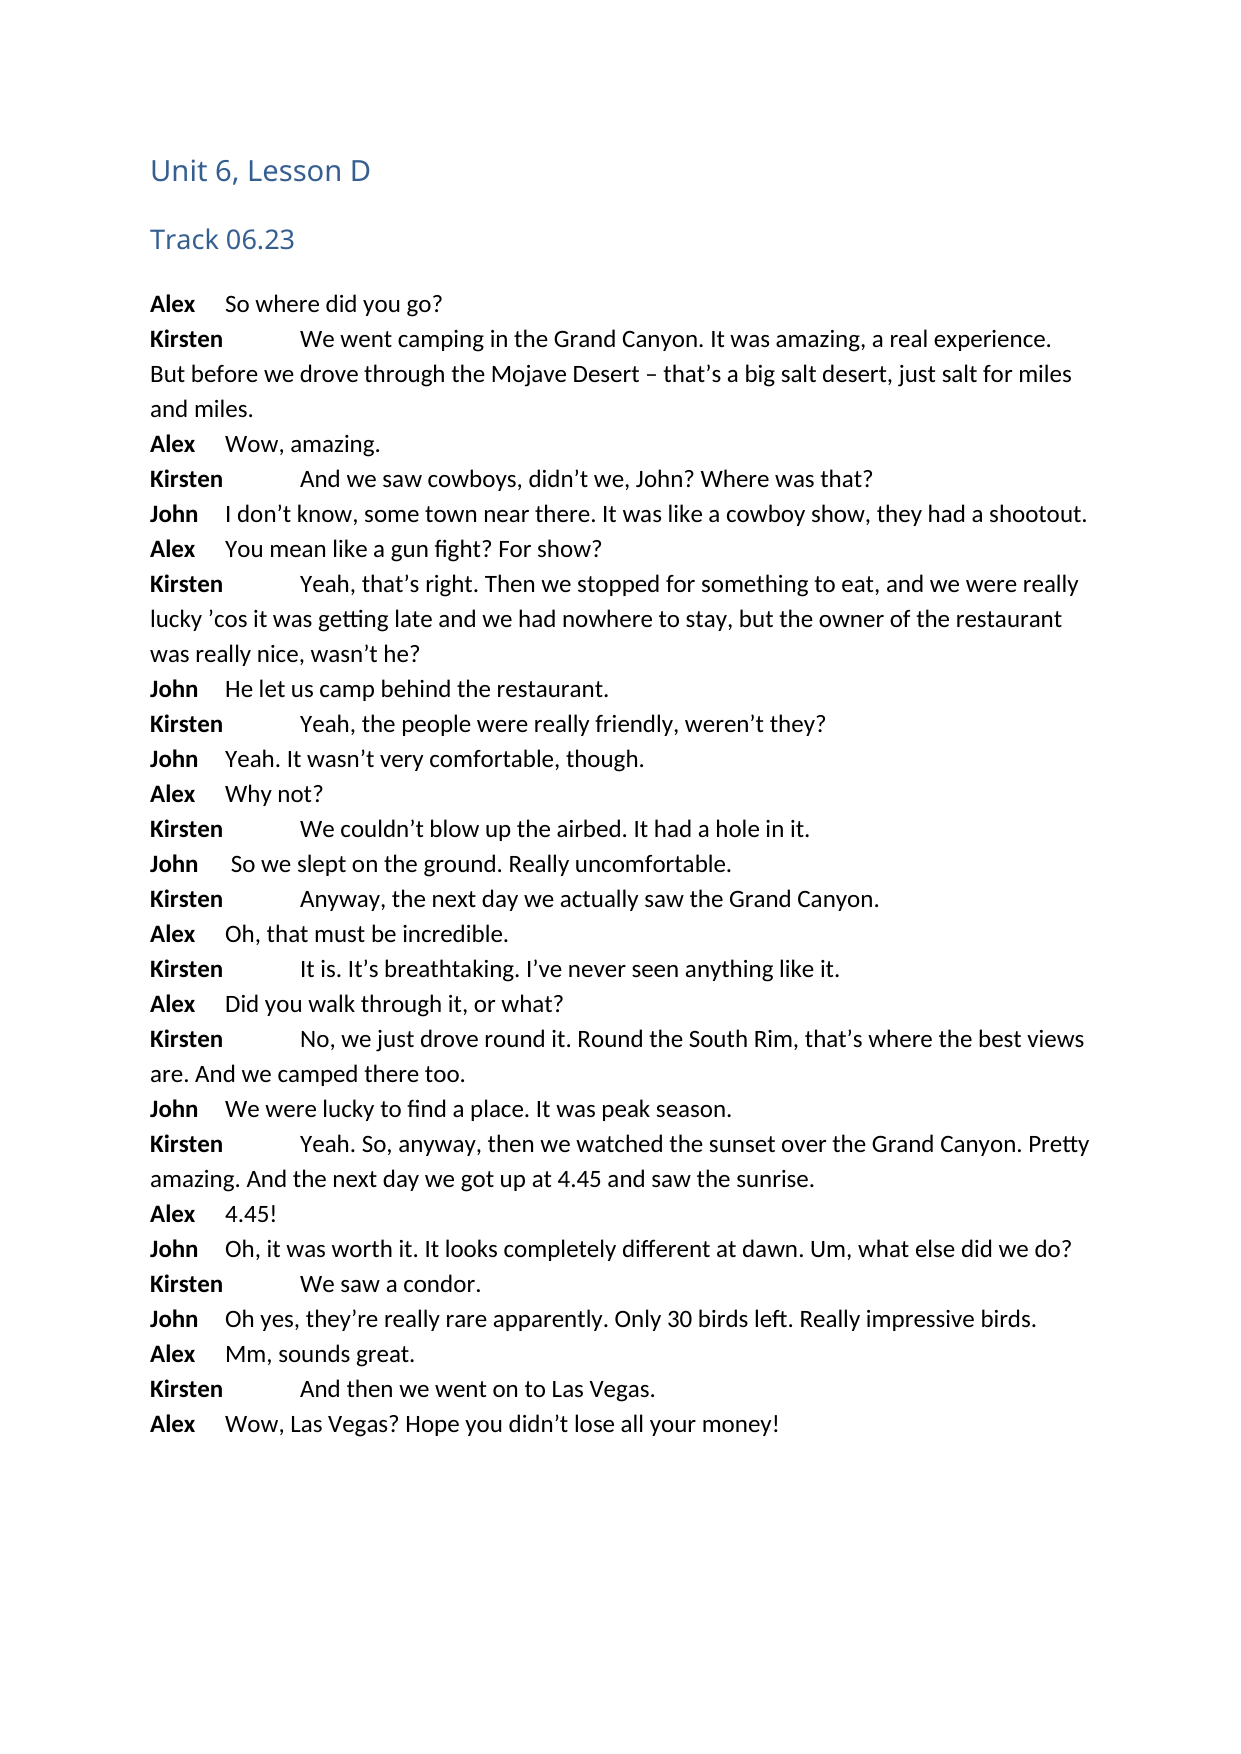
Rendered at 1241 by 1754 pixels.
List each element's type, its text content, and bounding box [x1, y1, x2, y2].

text Kirsten And we saw cowboys, didn’t we, John? Where was that? [150, 463, 1090, 493]
text John Oh yes, they’re really rare apparently. Only 30 birds left. Really impressive birds. [150, 1303, 1090, 1333]
text Kirsten And then we went on to Las Vegas. [150, 1373, 1090, 1403]
text Alex Oh, that must be incredible. [150, 918, 1090, 948]
subtitle Track 06.23 [150, 221, 1090, 257]
text Kirsten We couldn’t blow up the airbed. It had a hole in it. [150, 813, 1090, 843]
text Kirsten No, we just drove round it. Round the South Rim, that’s where the best views are. And we camped there too. [150, 1023, 1090, 1088]
text Kirsten Anyway, the next day we actually saw the Grand Canyon. [150, 883, 1090, 913]
text Kirsten Yeah, that’s right. Then we stopped for something to eat, and we were really lucky ’cos it was getting late and we had nowhere to stay, but the owner of the restaurant was really nice, wasn’t he? [150, 568, 1090, 668]
text Alex Wow, Las Vegas? Hope you didn’t lose all your money! [150, 1408, 1090, 1438]
text Alex So where did you go? [150, 288, 1090, 318]
text John We were lucky to find a place. It was peak season. [150, 1093, 1090, 1123]
subtitle Unit 6, Lesson D [150, 150, 1090, 190]
text Kirsten It is. It’s breathtaking. I’ve never seen anything like it. [150, 953, 1090, 983]
text Alex Wow, amazing. [150, 428, 1090, 458]
text Alex Did you walk through it, or what? [150, 988, 1090, 1018]
text Kirsten Yeah. So, anyway, then we watched the sunset over the Grand Canyon. Pretty amazing. And the next day we got up at 4.45 and saw the sunrise. [150, 1128, 1090, 1193]
text John I don’t know, some town near there. It was like a cowboy show, they had a shootout. [150, 498, 1090, 528]
text Alex 4.45! [150, 1198, 1090, 1228]
text John So we slept on the ground. Really uncomfortable. [150, 848, 1090, 878]
text Alex You mean like a gun fight? For show? [150, 533, 1090, 563]
text John He let us camp behind the restaurant. [150, 673, 1090, 703]
text John Oh, it was worth it. It looks completely different at dawn. Um, what else did we do? [150, 1233, 1090, 1263]
text John Yeah. It wasn’t very comfortable, though. [150, 743, 1090, 773]
text Kirsten We went camping in the Grand Canyon. It was amazing, a real experience. But before we drove through the Mojave Desert – that’s a big salt desert, just salt for miles and miles. [150, 323, 1090, 423]
text Alex Why not? [150, 778, 1090, 808]
text Alex Mm, sounds great. [150, 1338, 1090, 1368]
text Kirsten We saw a condor. [150, 1268, 1090, 1298]
text Kirsten Yeah, the people were really friendly, weren’t they? [150, 708, 1090, 738]
